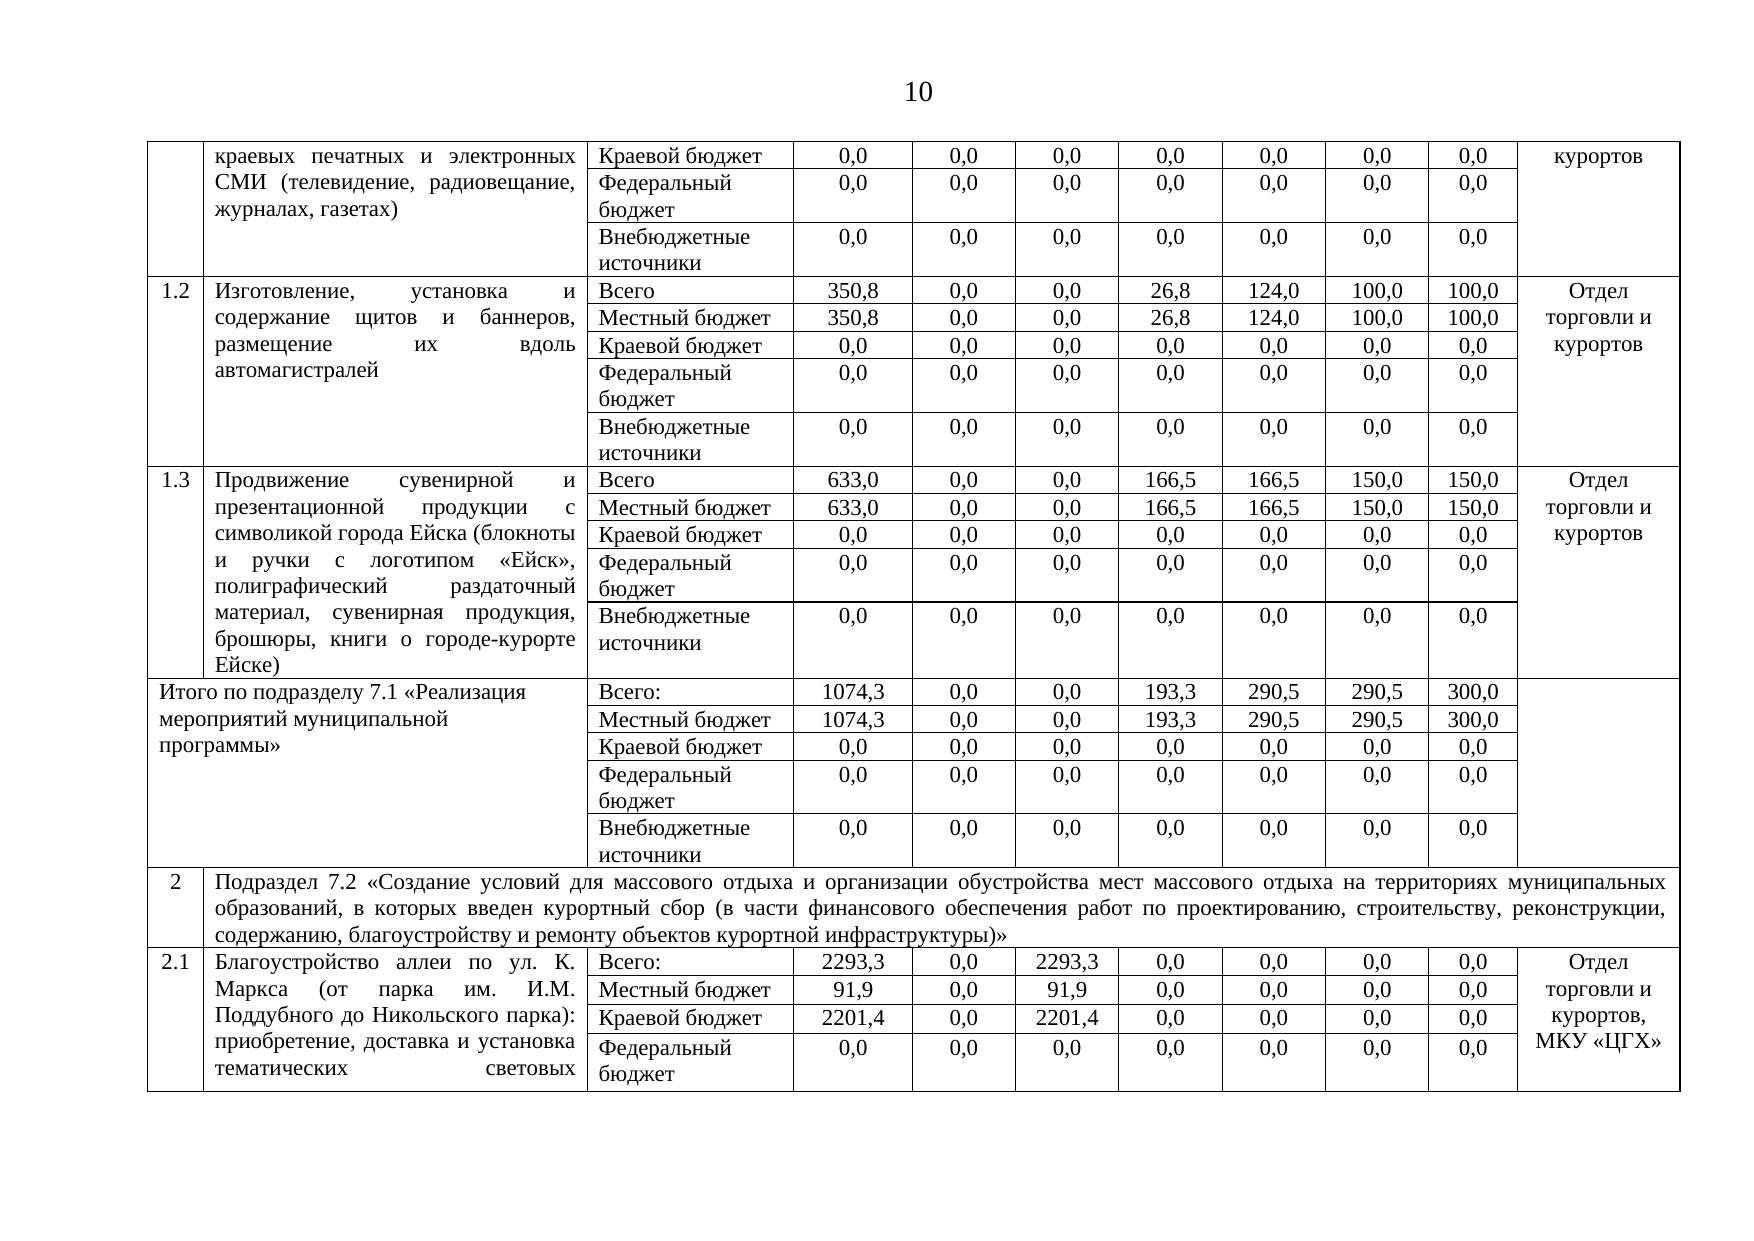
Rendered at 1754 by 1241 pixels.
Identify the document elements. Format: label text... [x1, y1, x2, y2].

table_cell 0,0 [1326, 359, 1428, 412]
table_cell Внебюджетные источники [588, 413, 793, 466]
table_cell 2 [148, 868, 203, 947]
table_cell Краевой бюджет [588, 142, 793, 168]
table_cell 0,0 [1429, 169, 1517, 222]
table_cell 290,5 [1223, 679, 1325, 705]
table_cell 0,0 [1429, 521, 1517, 548]
table_cell 0,0 [1429, 1034, 1517, 1091]
table_cell Федеральный бюджет [588, 169, 793, 222]
table_cell Всего [588, 277, 793, 303]
table_cell 0,0 [1429, 976, 1517, 1003]
table_cell 100,0 [1326, 277, 1428, 303]
table_cell 150,0 [1326, 467, 1428, 493]
table_cell Внебюджетные источники [588, 603, 793, 677]
table_cell 0,0 [1326, 549, 1428, 601]
table_cell 0,0 [913, 603, 1015, 677]
table_cell 0,0 [1326, 1005, 1428, 1033]
table_cell 0,0 [1223, 142, 1325, 168]
table_cell 0,0 [1326, 332, 1428, 358]
table_cell 0,0 [1119, 332, 1222, 358]
table_cell 0,0 [1016, 521, 1118, 548]
table_cell 0,0 [1429, 549, 1517, 601]
table_cell 350,8 [794, 277, 912, 303]
table_cell 0,0 [1326, 521, 1428, 548]
table_cell [1518, 679, 1679, 867]
table_cell 0,0 [1429, 603, 1517, 677]
table_cell 1074,3 [794, 679, 912, 705]
table_cell Внебюджетные источники [588, 814, 793, 867]
table_cell 0,0 [1119, 549, 1222, 601]
table_cell 0,0 [794, 413, 912, 466]
table_cell 0,0 [1223, 521, 1325, 548]
table_cell 0,0 [913, 359, 1015, 412]
table_cell 0,0 [913, 142, 1015, 168]
table_cell 2201,4 [794, 1005, 912, 1033]
table_cell 0,0 [913, 706, 1015, 732]
table_cell 2293,3 [794, 948, 912, 974]
table_cell 0,0 [913, 679, 1015, 705]
table_cell 290,5 [1326, 679, 1428, 705]
table_cell 0,0 [1326, 976, 1428, 1003]
table_cell 0,0 [1119, 169, 1222, 222]
table_cell 0,0 [794, 169, 912, 222]
table_cell 0,0 [1119, 814, 1222, 867]
table_cell 0,0 [1429, 413, 1517, 466]
table_cell 0,0 [1429, 733, 1517, 759]
table_cell 0,0 [1326, 948, 1428, 974]
table_cell 0,0 [1119, 142, 1222, 168]
table_cell 0,0 [1223, 603, 1325, 677]
table_cell Краевой бюджет [588, 521, 793, 548]
table_cell 0,0 [1326, 413, 1428, 466]
table_cell Местный бюджет [588, 494, 793, 520]
table_cell 2293,3 [1016, 948, 1118, 974]
table_cell 0,0 [1016, 223, 1118, 276]
table_cell 0,0 [1119, 1034, 1222, 1091]
table_cell 2201,4 [1016, 1005, 1118, 1033]
table_cell 0,0 [1016, 142, 1118, 168]
table_cell 0,0 [1016, 706, 1118, 732]
table_cell 0,0 [1016, 733, 1118, 759]
table_cell 0,0 [1429, 948, 1517, 974]
table_cell Федеральный бюджет [588, 761, 793, 813]
table_cell 0,0 [1429, 223, 1517, 276]
table_cell 0,0 [1016, 332, 1118, 358]
table_cell 300,0 [1429, 706, 1517, 732]
table_cell 0,0 [1326, 142, 1428, 168]
table_cell 0,0 [1223, 761, 1325, 813]
table_cell 0,0 [1223, 549, 1325, 601]
table_cell 633,0 [794, 467, 912, 493]
table_cell 0,0 [1223, 169, 1325, 222]
table_cell 2.1 [148, 948, 203, 1091]
table_cell 0,0 [913, 976, 1015, 1003]
table_cell 0,0 [794, 1034, 912, 1091]
table_cell 0,0 [913, 169, 1015, 222]
table_cell 1.3 [148, 467, 203, 677]
table_cell 0,0 [1326, 733, 1428, 759]
table_cell 0,0 [1016, 761, 1118, 813]
table_cell Федеральный бюджет [588, 1034, 793, 1091]
table_cell 0,0 [913, 549, 1015, 601]
table_cell 166,5 [1119, 494, 1222, 520]
table_cell Всего: [588, 679, 793, 705]
table_cell 150,0 [1326, 494, 1428, 520]
table_cell 0,0 [1119, 521, 1222, 548]
table_cell 193,3 [1119, 679, 1222, 705]
table_cell 0,0 [1016, 169, 1118, 222]
table_cell 0,0 [913, 761, 1015, 813]
table_cell 0,0 [1016, 304, 1118, 331]
table_cell 0,0 [794, 521, 912, 548]
table_cell Местный бюджет [588, 976, 793, 1003]
table_cell 0,0 [1326, 169, 1428, 222]
table_cell Итого по подразделу 7.1 «Реализация мероприятий муниципальной программы» [148, 679, 587, 867]
table_cell 0,0 [1223, 1034, 1325, 1091]
table_cell 0,0 [1223, 948, 1325, 974]
table_cell 0,0 [1223, 413, 1325, 466]
table_cell 0,0 [1223, 976, 1325, 1003]
table_cell 0,0 [1016, 277, 1118, 303]
table_cell 0,0 [794, 733, 912, 759]
table_cell 0,0 [1016, 494, 1118, 520]
table_cell Благоустройство аллеи по ул. К. Маркса (от парка им. И.М. Поддубного до Никольского парка): приобретение, доставка и установка тематических световых конструкций и малых архитектурных форм [204, 948, 587, 1091]
table_cell 0,0 [913, 467, 1015, 493]
table_cell Краевой бюджет [588, 733, 793, 759]
table_cell Местный бюджет [588, 706, 793, 732]
table_cell 100,0 [1326, 304, 1428, 331]
table_cell 0,0 [913, 304, 1015, 331]
table_cell 91,9 [1016, 976, 1118, 1003]
table_cell 0,0 [794, 603, 912, 677]
table_cell 350,8 [794, 304, 912, 331]
table_cell 0,0 [794, 142, 912, 168]
table_cell 150,0 [1429, 467, 1517, 493]
table_cell 0,0 [1326, 603, 1428, 677]
table_cell 290,5 [1326, 706, 1428, 732]
table_cell 0,0 [1223, 359, 1325, 412]
table_cell 124,0 [1223, 304, 1325, 331]
table_cell Изготовление, установка и содержание щитов и баннеров, размещение их вдоль автомагистралей [204, 277, 587, 466]
table_cell 0,0 [913, 521, 1015, 548]
table_cell Федеральный бюджет [588, 359, 793, 412]
table_cell 0,0 [913, 223, 1015, 276]
table_cell 0,0 [1119, 359, 1222, 412]
table_cell 0,0 [1016, 603, 1118, 677]
table_cell 0,0 [1119, 603, 1222, 677]
table_cell 0,0 [1223, 814, 1325, 867]
table_cell 0,0 [913, 494, 1015, 520]
table_cell 0,0 [1119, 733, 1222, 759]
table_cell Всего [588, 467, 793, 493]
table_cell 0,0 [1016, 359, 1118, 412]
table_cell 0,0 [1119, 761, 1222, 813]
table_cell 0,0 [794, 814, 912, 867]
table_cell 166,5 [1223, 494, 1325, 520]
table_cell 0,0 [794, 761, 912, 813]
table_cell 91,9 [794, 976, 912, 1003]
table_cell 0,0 [1119, 976, 1222, 1003]
table_cell 0,0 [1326, 761, 1428, 813]
table_cell 0,0 [1429, 359, 1517, 412]
table_cell 124,0 [1223, 277, 1325, 303]
table_cell 0,0 [1016, 1034, 1118, 1091]
table_cell 0,0 [1119, 948, 1222, 974]
table_cell 0,0 [1016, 413, 1118, 466]
table_cell 0,0 [913, 1005, 1015, 1033]
table_cell 633,0 [794, 494, 912, 520]
table_cell 1074,3 [794, 706, 912, 732]
table_cell 0,0 [794, 359, 912, 412]
table_cell 0,0 [913, 733, 1015, 759]
table_cell 0,0 [1016, 549, 1118, 601]
table_cell 0,0 [1119, 413, 1222, 466]
table_cell Отдел торговли и курортов, МКУ «ЦГХ» [1518, 948, 1679, 1091]
table_cell 300,0 [1429, 679, 1517, 705]
table_cell 0,0 [1429, 1005, 1517, 1033]
table_cell 26,8 [1119, 277, 1222, 303]
table_cell 166,5 [1223, 467, 1325, 493]
table_cell 0,0 [1429, 142, 1517, 168]
table_cell 166,5 [1119, 467, 1222, 493]
table_cell 0,0 [794, 549, 912, 601]
table_cell 0,0 [913, 332, 1015, 358]
table_cell 0,0 [913, 277, 1015, 303]
table_cell 0,0 [913, 814, 1015, 867]
table_cell 0,0 [1119, 223, 1222, 276]
table_cell 0,0 [794, 332, 912, 358]
table_cell 0,0 [1016, 814, 1118, 867]
table_cell 0,0 [913, 948, 1015, 974]
table_cell 0,0 [794, 223, 912, 276]
table_cell Отдел торговли и курортов [1518, 277, 1679, 466]
table_cell 100,0 [1429, 277, 1517, 303]
table_cell 0,0 [913, 1034, 1015, 1091]
table_cell Продвижение сувенирной и презентационной продукции с символикой города Ейска (блокноты и ручки с логотипом «Ейск», полиграфический раздаточный материал, сувенирная продукция, брошюры, книги о городе-курорте Ейске) [204, 467, 587, 677]
table_cell Внебюджетные источники [588, 223, 793, 276]
table_cell Краевой бюджет [588, 1005, 793, 1033]
table_cell 100,0 [1429, 304, 1517, 331]
table_cell 0,0 [913, 413, 1015, 466]
table_cell 0,0 [1429, 761, 1517, 813]
table_cell 0,0 [1016, 679, 1118, 705]
table_cell 0,0 [1326, 223, 1428, 276]
table_cell 0,0 [1429, 332, 1517, 358]
table_cell 0,0 [1223, 223, 1325, 276]
table_cell Краевой бюджет [588, 332, 793, 358]
table_cell 0,0 [1119, 1005, 1222, 1033]
table_cell 150,0 [1429, 494, 1517, 520]
table_cell Отдел торговли и курортов [1518, 467, 1679, 677]
table_cell 0,0 [1223, 332, 1325, 358]
table_cell Местный бюджет [588, 304, 793, 331]
table_cell 290,5 [1223, 706, 1325, 732]
table_cell Подраздел 7.2 «Создание условий для массового отдыха и организации обустройства мест массового отдыха на территориях муниципальных образований, в которых введен курортный сбор (в части финансового обеспечения работ по проектированию, строительству, реконструкции, содержанию, благоустройству и ремонту объектов курортной инфраструктуры)» [204, 868, 1679, 947]
table_cell 0,0 [1326, 814, 1428, 867]
table_cell 0,0 [1223, 733, 1325, 759]
table_cell 193,3 [1119, 706, 1222, 732]
table_cell Федеральный бюджет [588, 549, 793, 601]
table_cell 26,8 [1119, 304, 1222, 331]
table_cell 0,0 [1016, 467, 1118, 493]
table_cell 0,0 [1326, 1034, 1428, 1091]
table_cell Всего: [588, 948, 793, 974]
table_cell 0,0 [1429, 814, 1517, 867]
table_cell 0,0 [1223, 1005, 1325, 1033]
table_cell 1.2 [148, 277, 203, 466]
